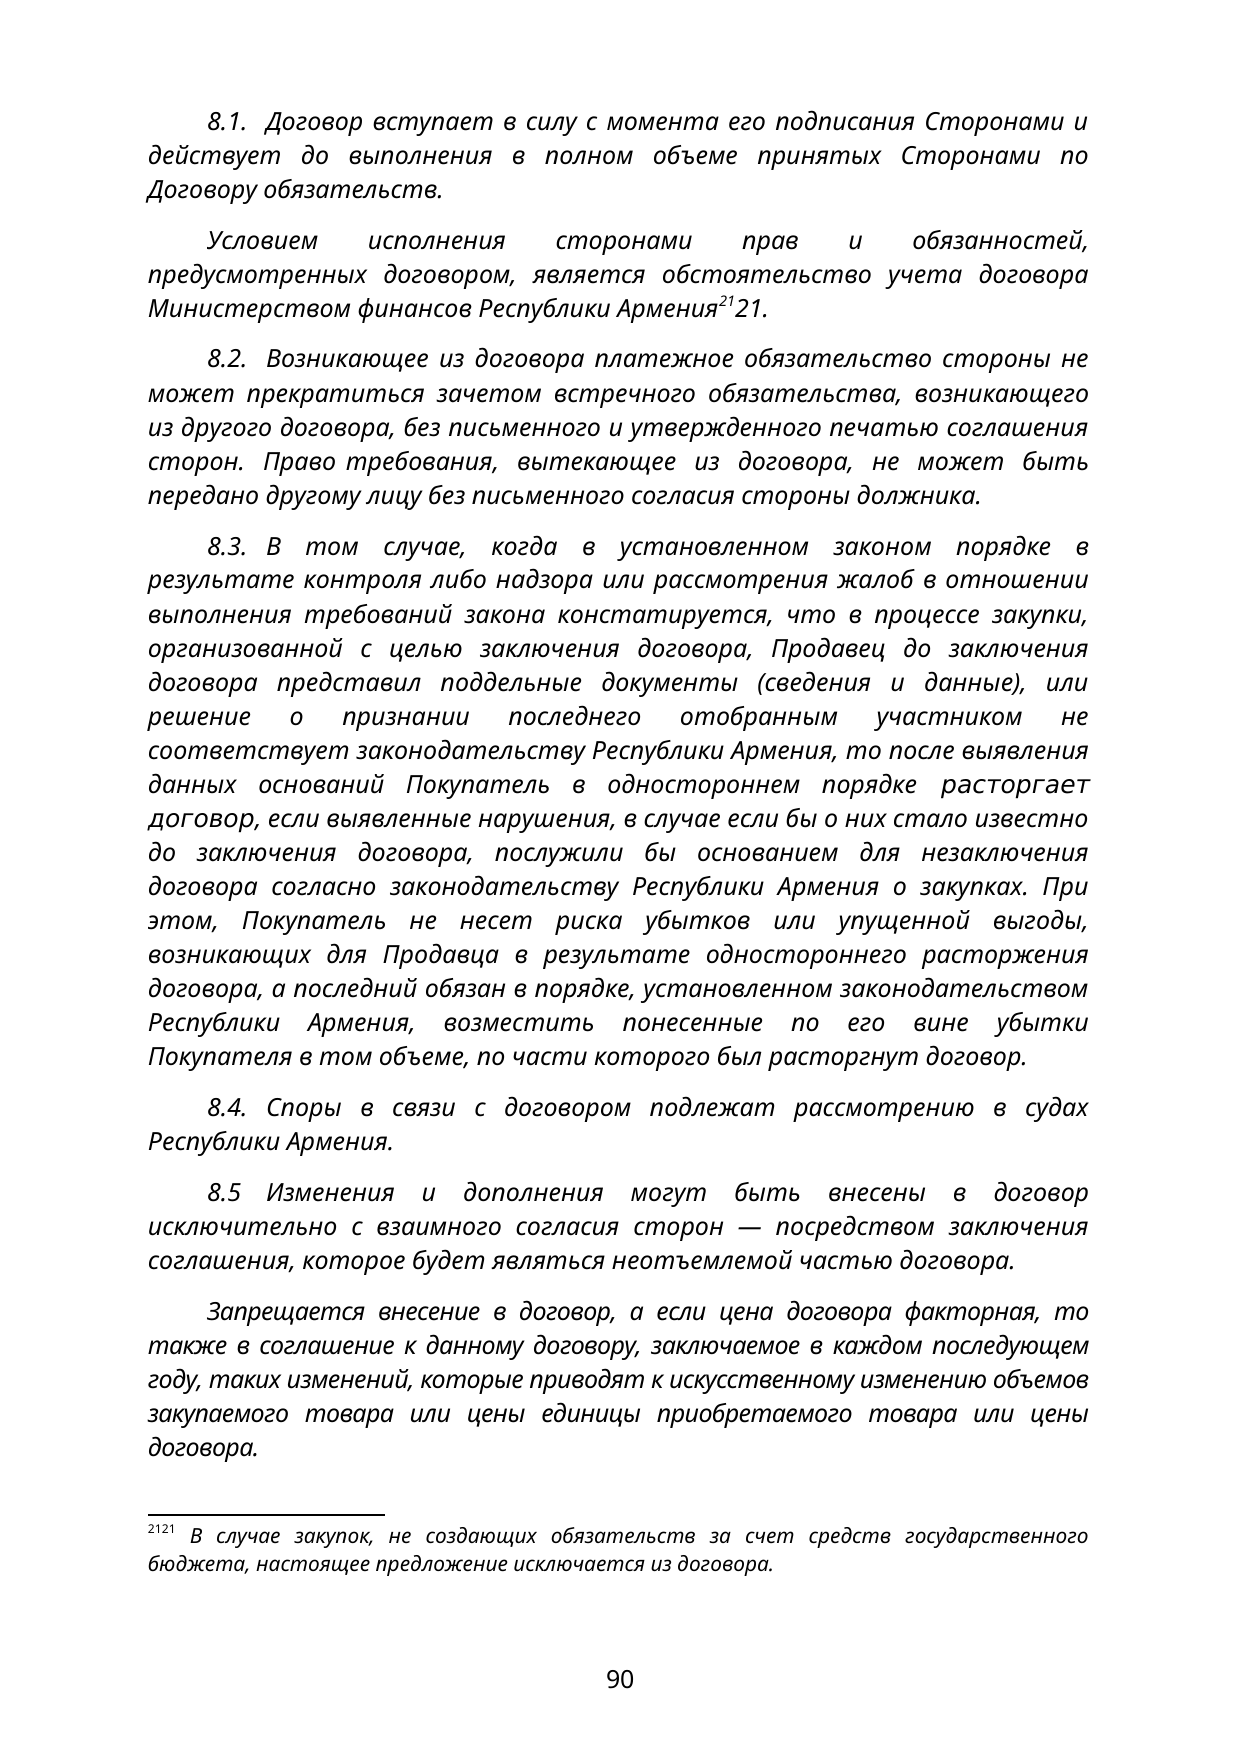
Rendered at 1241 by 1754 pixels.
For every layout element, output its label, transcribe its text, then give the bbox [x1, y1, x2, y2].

text 8.4. Споры в связи с договором подлежат рассмотрению в судах Республики Армения. [148, 1090, 1092, 1158]
text 8.3. В том случае, когда в установленном законом порядке в результате контроля либо надзора или рассмотрения жалоб в отношении выполнения требований закона констатируется, что в процессе закупки, организованной с целью заключения договора, Продавец до заключения договора представил поддельные документы (сведения и данные), или решение о признании последнего отобранным участником не соответствует законодательству Республики Армения, то после выявления данных оснований Покупатель в одностороннем порядке расторгает договор, если выявленные нарушения, в случае если бы о них стало известно до заключения договора, послужили бы основанием для незаключения договора согласно законодательству Республики Армения о закупках. При этом, Покупатель не несет риска убытков или упущенной выгоды, возникающих для Продавца в результате одностороннего расторжения договора, а последний обязан в порядке, установленном законодательством Республики Армения, возместить понесенные по его вине убытки Покупателя в том объеме, по части которого был расторгнут договор. [148, 528, 1092, 1073]
text Запрещается внесение в договор, а если цена договора факторная, то также в соглашение к данному договору, заключаемое в каждом последующем году, таких изменений, которые приводят к искусственному изменению объемов закупаемого товара или цены единицы приобретаемого товара или цены договора. [148, 1293, 1092, 1464]
text 8.2. Возникающее из договора платежное обязательство стороны не может прекратиться зачетом встречного обязательства, возникающего из другого договора, без письменного и утвержденного печатью соглашения сторон. Право требования, вытекающее из договора, не может быть передано другому лицу без письменного согласия стороны должника. [148, 341, 1092, 511]
text 8.5 Изменения и дополнения могут быть внесены в договор исключительно с взаимного согласия сторон — посредством заключения соглашения, которое будет являться неотъемлемой частью договора. [148, 1174, 1092, 1277]
text 8.1. Договор вступает в силу с момента его подписания Сторонами и действует до выполнения в полном объеме принятых Сторонами по Договору обязательств. [148, 103, 1092, 206]
text Условием исполнения сторонами прав и обязанностей, предусмотренных договором, является обстоятельство учета договора Министерством финансов Республики Армения21. [148, 222, 1092, 324]
